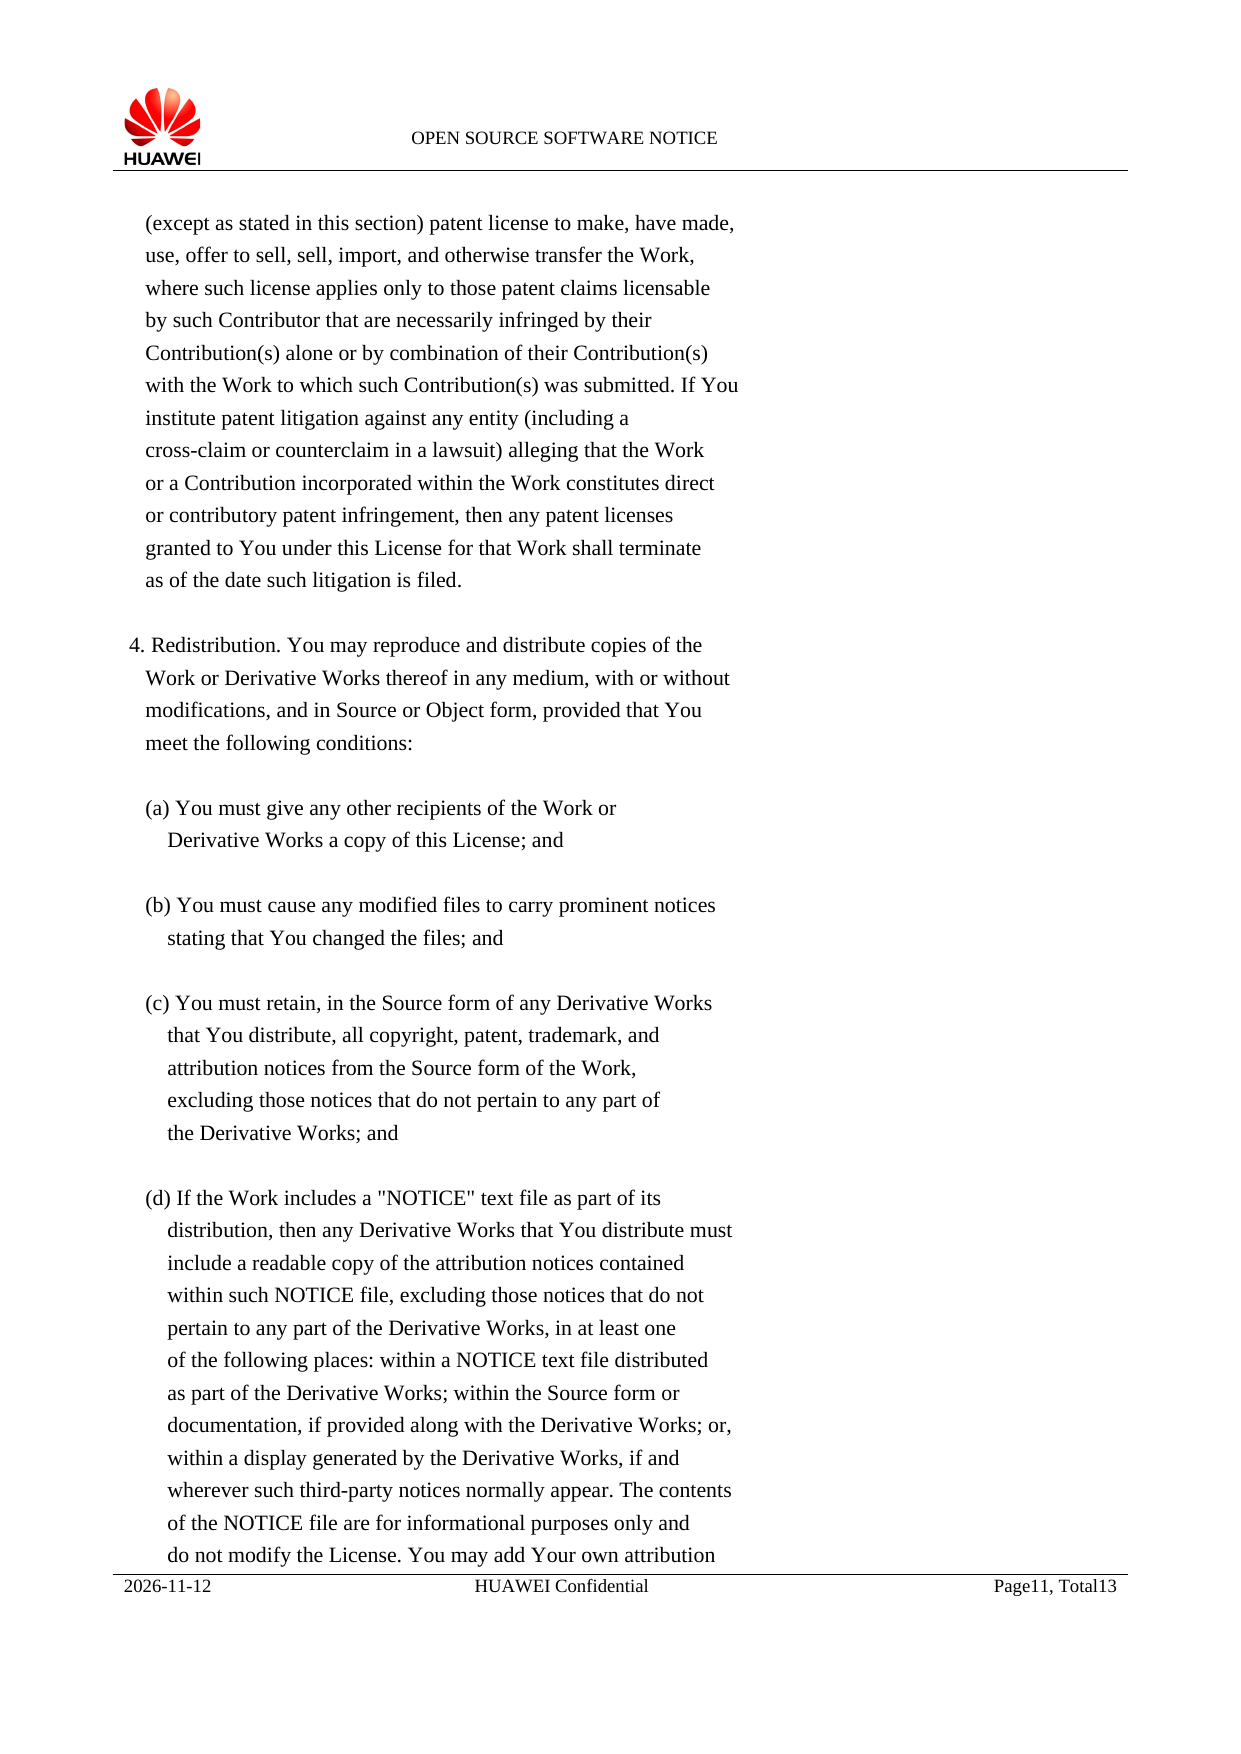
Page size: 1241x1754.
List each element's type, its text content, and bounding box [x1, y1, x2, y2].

picture [124, 88, 201, 165]
